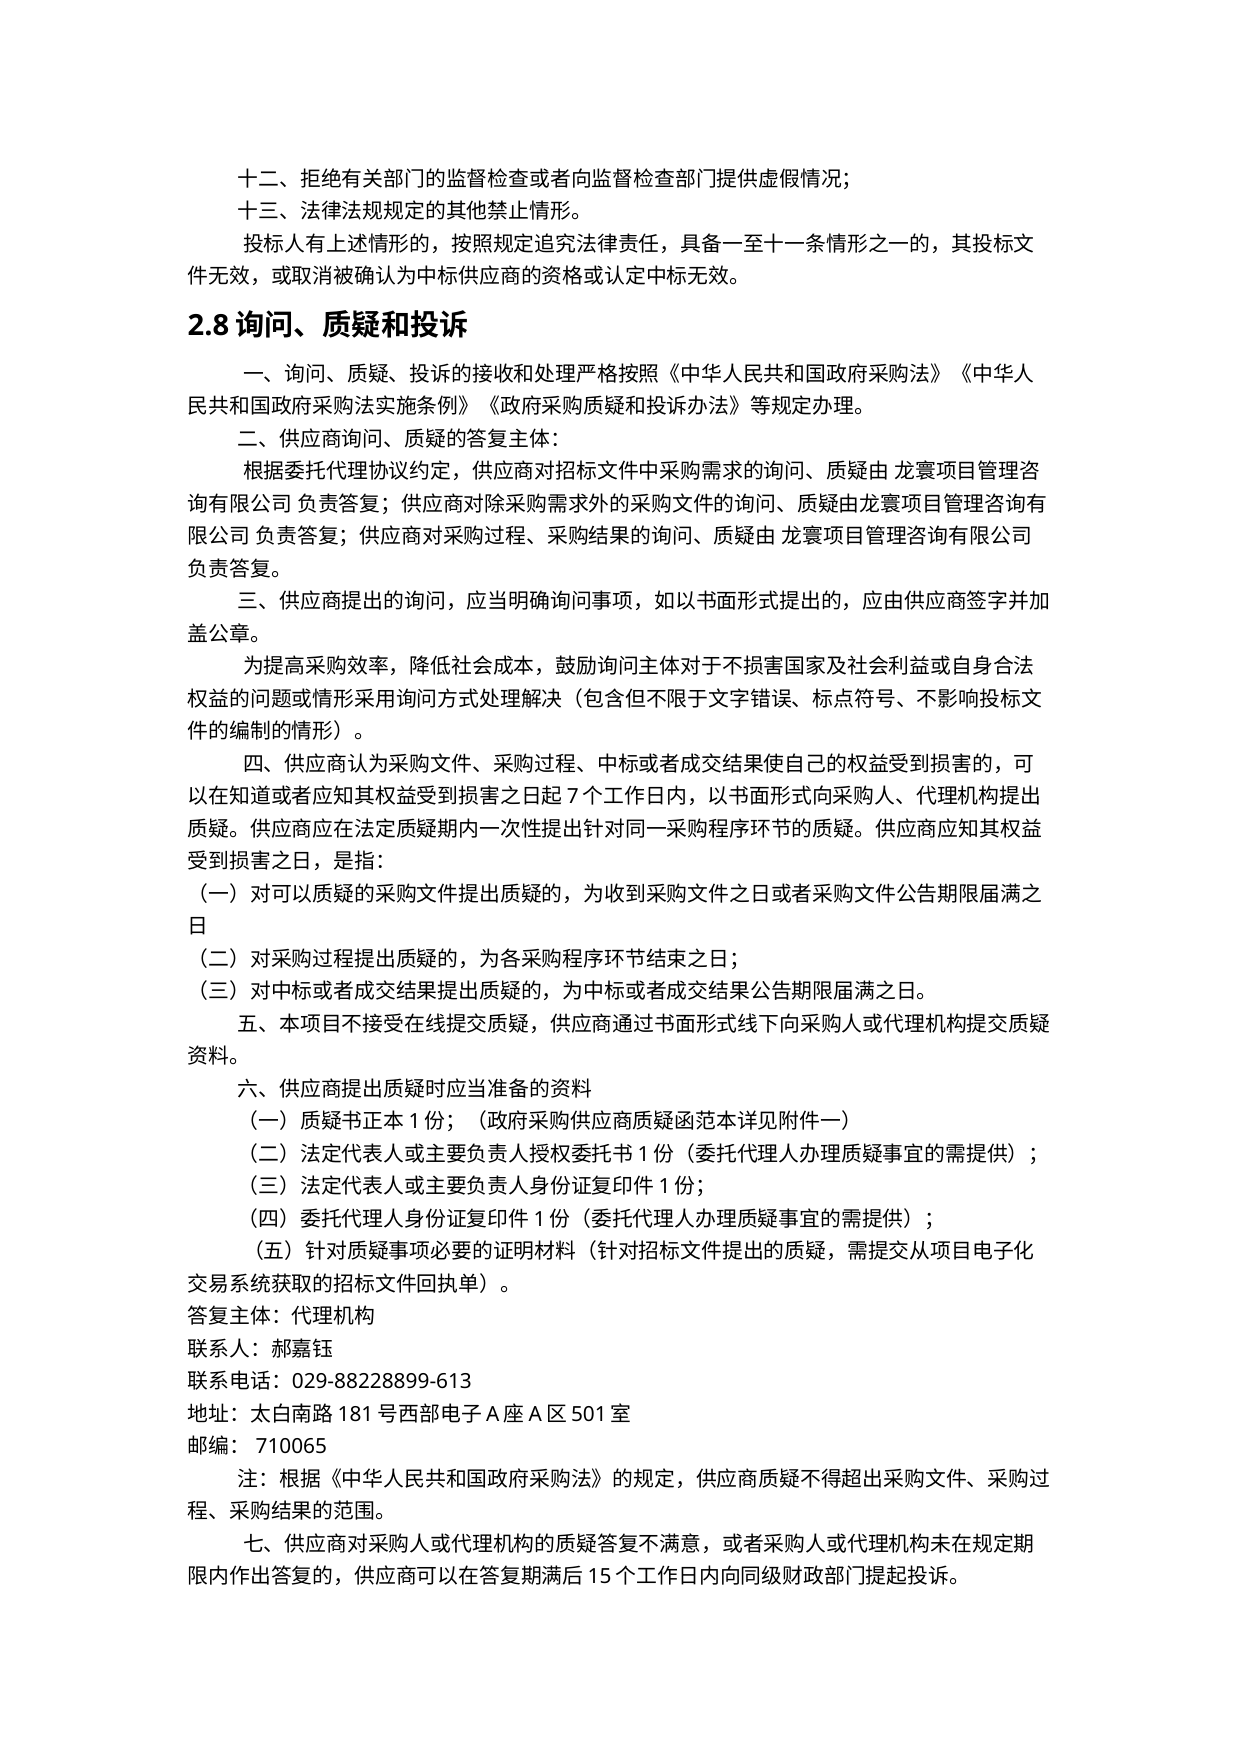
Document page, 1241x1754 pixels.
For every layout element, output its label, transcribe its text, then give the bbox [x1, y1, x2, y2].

text 七、供应商对采购人或代理机构的质疑答复不满意，或者采购人或代理机构未在规定期限内作出答复的，供应商可以在答复期满后15个工作日内向同级财政部门提起投诉。 [187, 1527, 1053, 1592]
text 三、供应商提出的询问，应当明确询问事项，如以书面形式提出的，应由供应商签字并加盖公章。 [187, 584, 1053, 649]
text 地址：太白南路181号西部电子A座A区501室 [187, 1397, 1053, 1429]
text （五）针对质疑事项必要的证明材料（针对招标文件提出的质疑，需提交从项目电子化交易系统获取的招标文件回执单）。 [187, 1234, 1053, 1299]
text 十三、法律法规规定的其他禁止情形。 [187, 194, 1053, 227]
text 答复主体：代理机构 [187, 1299, 1053, 1332]
text 为提高采购效率，降低社会成本，鼓励询问主体对于不损害国家及社会利益或自身合法权益的问题或情形采用询问方式处理解决（包含但不限于文字错误、标点符号、不影响投标文件的编制的情形）。 [187, 649, 1053, 747]
text 联系人：郝嘉钰 [187, 1332, 1053, 1364]
text （三）法定代表人或主要负责人身份证复印件1份； [187, 1169, 1053, 1202]
text 投标人有上述情形的，按照规定追究法律责任，具备一至十一条情形之一的，其投标文件无效，或取消被确认为中标供应商的资格或认定中标无效。 [187, 227, 1053, 292]
text 四、供应商认为采购文件、采购过程、中标或者成交结果使自己的权益受到损害的，可以在知道或者应知其权益受到损害之日起7个工作日内，以书面形式向采购人、代理机构提出质疑。供应商应在法定质疑期内一次性提出针对同一采购程序环节的质疑。供应商应知其权益受到损害之日，是指： [187, 747, 1053, 877]
text 根据委托代理协议约定，供应商对招标文件中采购需求的询问、质疑由 龙寰项目管理咨询有限公司 负责答复；供应商对除采购需求外的采购文件的询问、质疑由龙寰项目管理咨询有限公司 负责答复；供应商对采购过程、采购结果的询问、质疑由 龙寰项目管理咨询有限公司 负责答复。 [187, 454, 1053, 584]
text （二）法定代表人或主要负责人授权委托书1份（委托代理人办理质疑事宜的需提供）； [187, 1137, 1053, 1169]
text 邮编： 710065 [187, 1429, 1053, 1462]
text 六、供应商提出质疑时应当准备的资料 [187, 1072, 1053, 1104]
text 二、供应商询问、质疑的答复主体： [187, 422, 1053, 454]
text 十二、拒绝有关部门的监督检查或者向监督检查部门提供虚假情况； [187, 162, 1053, 194]
text （二）对采购过程提出质疑的，为各采购程序环节结束之日； [187, 942, 1053, 974]
text 联系电话：029-88228899-613 [187, 1364, 1053, 1397]
text （三）对中标或者成交结果提出质疑的，为中标或者成交结果公告期限届满之日。 [187, 974, 1053, 1007]
text （四）委托代理人身份证复印件1份（委托代理人办理质疑事宜的需提供）； [187, 1202, 1053, 1234]
text （一）对可以质疑的采购文件提出质疑的，为收到采购文件之日或者采购文件公告期限届满之日 [187, 877, 1053, 942]
text 一、询问、质疑、投诉的接收和处理严格按照《中华人民共和国政府采购法》《中华人民共和国政府采购法实施条例》《政府采购质疑和投诉办法》等规定办理。 [187, 357, 1053, 422]
text （一）质疑书正本1份；（政府采购供应商质疑函范本详见附件一） [187, 1104, 1053, 1137]
text 2.8询问、质疑和投诉 [187, 292, 1053, 357]
text 五、本项目不接受在线提交质疑，供应商通过书面形式线下向采购人或代理机构提交质疑资料。 [187, 1007, 1053, 1072]
text 注：根据《中华人民共和国政府采购法》的规定，供应商质疑不得超出采购文件、采购过程、采购结果的范围。 [187, 1462, 1053, 1527]
